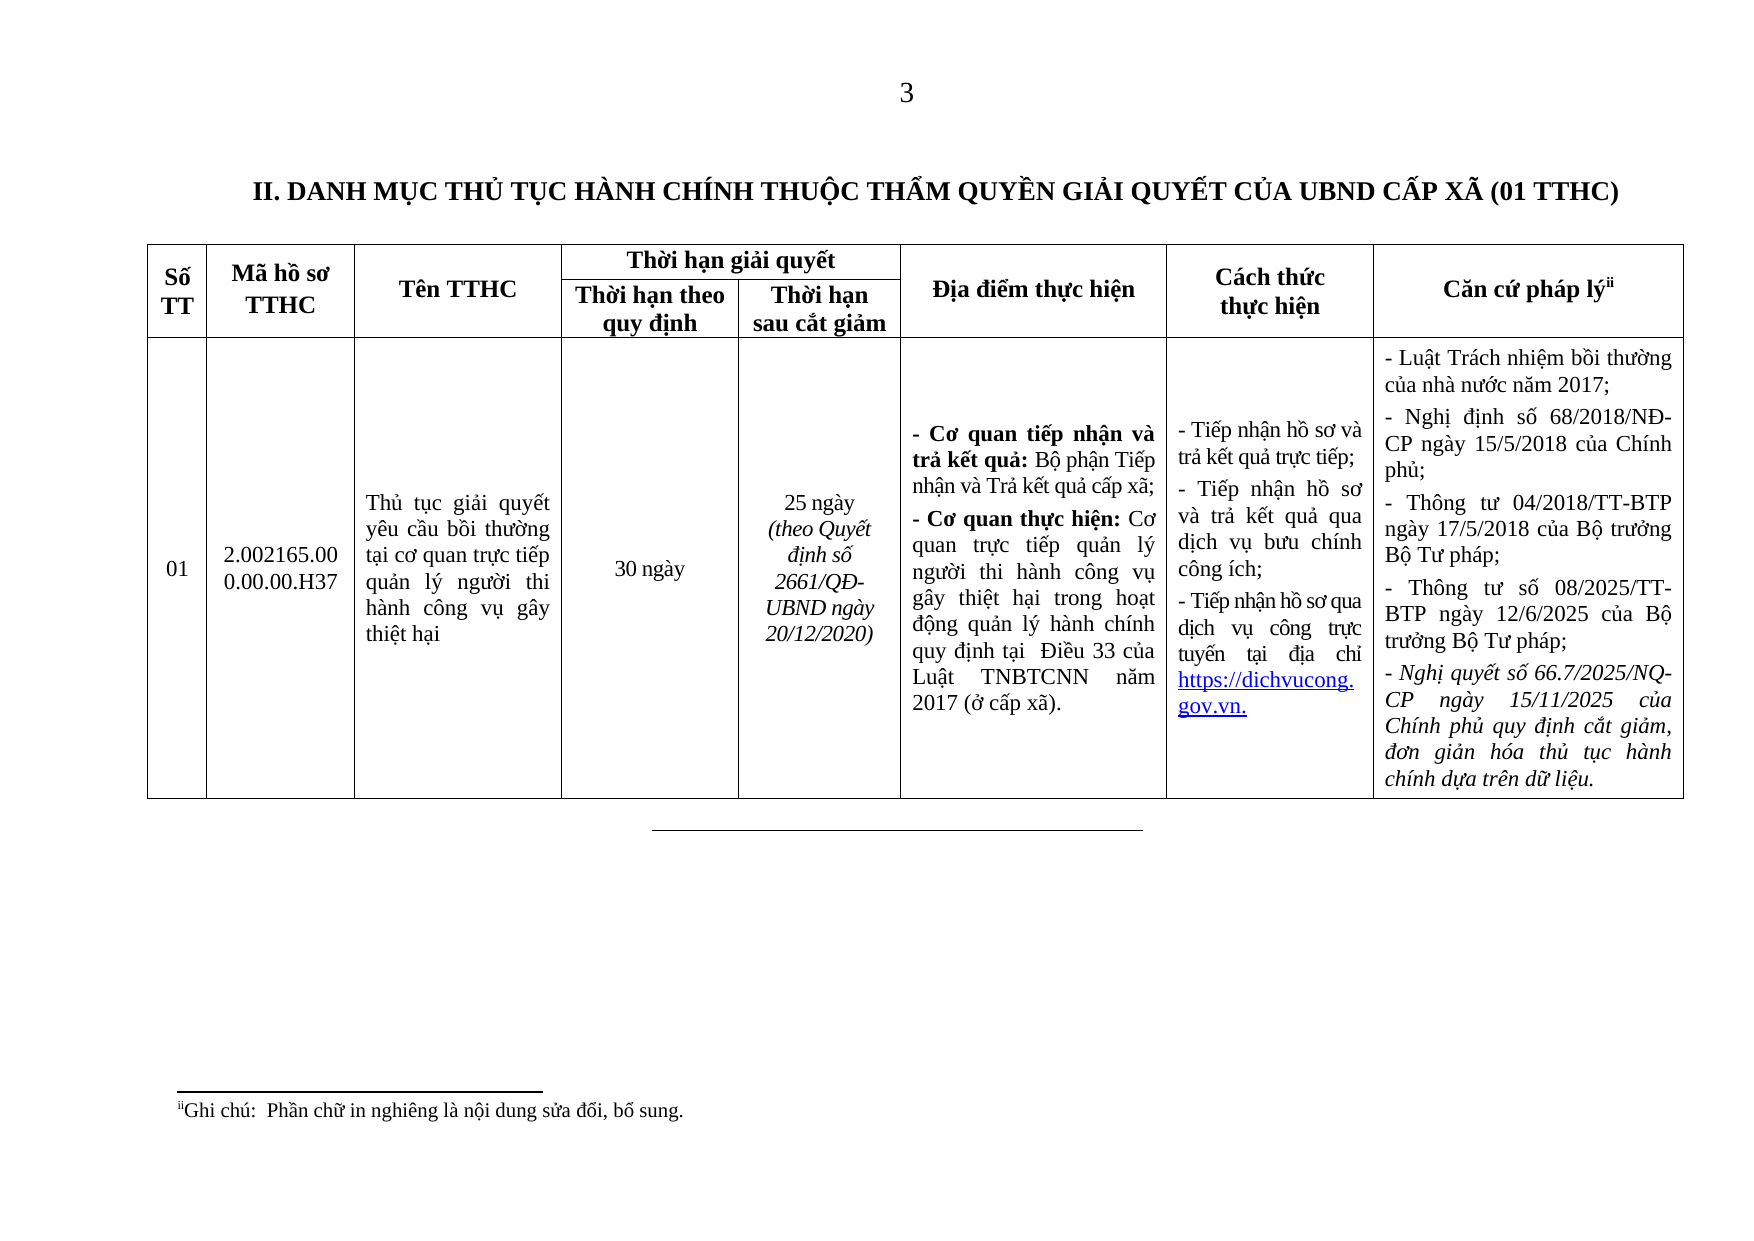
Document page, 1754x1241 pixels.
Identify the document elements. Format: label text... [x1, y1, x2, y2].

table_cell 30 ngày [562, 338, 738, 797]
table_cell Thời hạn sau cắt giảm [739, 280, 900, 337]
table_cell - Cơ quan tiếp nhận và trả kết quả: Bộ phận Tiếp nhận và Trả kết quả cấp xã; - Cơ quan thực hiện: Cơ quan trực tiếp quản lý người thi hành công vụ gây thiệt hại trong hoạt động quản lý hành chính quy định tại Điều 33 của Luật TNBTCNN năm 2017 (ở cấp xã). [901, 338, 1166, 797]
table_cell 2.002165.000.00.00.H37 [207, 338, 354, 797]
table_cell - Tiếp nhận hồ sơ và trả kết quả trực tiếp; - Tiếp nhận hồ sơ và trả kết quả qua dịch vụ bưu chính công ích; - Tiếp nhận hồ sơ qua dịch vụ công trực tuyến tại địa chỉ https://dichvucong.gov.vn. [1167, 338, 1373, 797]
table_header Số TT [148, 245, 206, 337]
table_header Tên TTHC [355, 245, 561, 337]
text II. DANH MỤC THỦ TỤC HÀNH CHÍNH THUỘC THẨM QUYỀN GIẢI QUYẾT CỦA UBND CẤP XÃ (01 TTHC) [177, 175, 1636, 206]
table_cell - Luật Trách nhiệm bồi thường của nhà nước năm 2017; - Nghị định số 68/2018/NĐ-CP ngày 15/5/2018 của Chính phủ; - Thông tư 04/2018/TT-BTP ngày 17/5/2018 của Bộ trưởng Bộ Tư pháp; - Thông tư số 08/2025/TT-BTP ngày 12/6/2025 của Bộ trưởng Bộ Tư pháp; - Nghị quyết số 66.7/2025/NQ-CP ngày 15/11/2025 của Chính phủ quy định cắt giảm, đơn giản hóa thủ tục hành chính dựa trên dữ liệu. [1374, 338, 1683, 797]
table_cell 01 [148, 338, 206, 797]
table_header Địa điểm thực hiện [901, 245, 1166, 337]
table_header Căn cứ pháp lý [1374, 245, 1683, 337]
table_cell 25 ngày (theo Quyết định số 2661/QĐ-UBND ngày 20/12/2020) [739, 338, 900, 797]
table_cell Thủ tục giải quyết yêu cầu bồi thường tại cơ quan trực tiếp quản lý người thi hành công vụ gây thiệt hại [355, 338, 561, 797]
table_cell Thời hạn theo quy định [562, 280, 738, 337]
table_header Thời hạn giải quyết [562, 245, 900, 279]
table_header Mã hồ sơ TTHC [207, 245, 354, 337]
table_header Cách thức thực hiện [1167, 245, 1373, 337]
